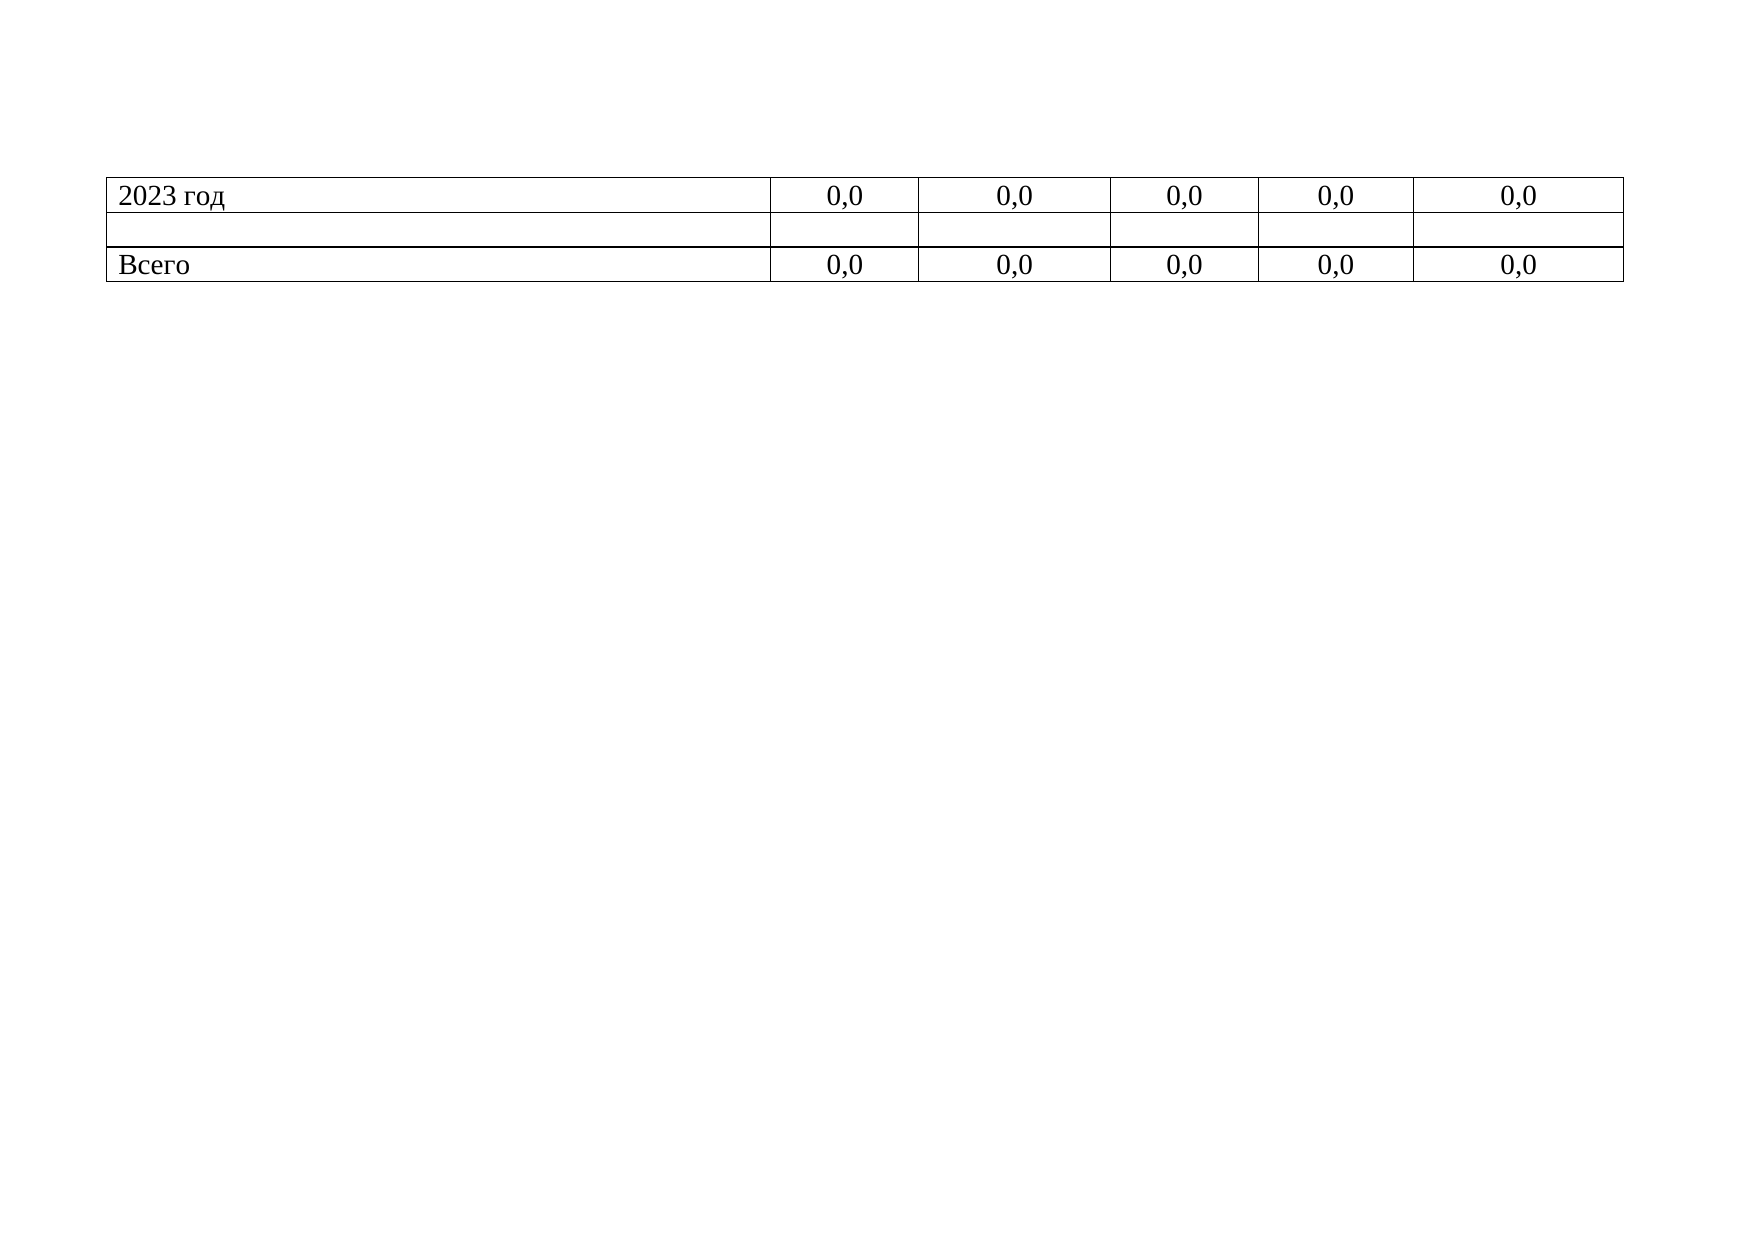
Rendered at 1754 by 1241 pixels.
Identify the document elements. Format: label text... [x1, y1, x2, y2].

table_cell 0,0 [1111, 178, 1258, 212]
table_cell [107, 213, 770, 246]
table_cell 0,0 [1111, 248, 1258, 281]
table_cell 0,0 [1414, 178, 1623, 212]
table_cell 0,0 [771, 248, 918, 281]
table_cell [919, 213, 1110, 246]
table_cell 0,0 [1414, 248, 1623, 281]
table_cell [1414, 213, 1623, 246]
table_cell Всего [107, 248, 770, 281]
table_cell 0,0 [919, 178, 1110, 212]
table_cell 2023 год [107, 178, 770, 212]
table_cell 0,0 [1259, 248, 1413, 281]
table_cell 0,0 [771, 178, 918, 212]
table_cell 0,0 [919, 248, 1110, 281]
table_cell [1259, 213, 1413, 246]
table_cell [1111, 213, 1258, 246]
table_cell 0,0 [1259, 178, 1413, 212]
table_cell [771, 213, 918, 246]
